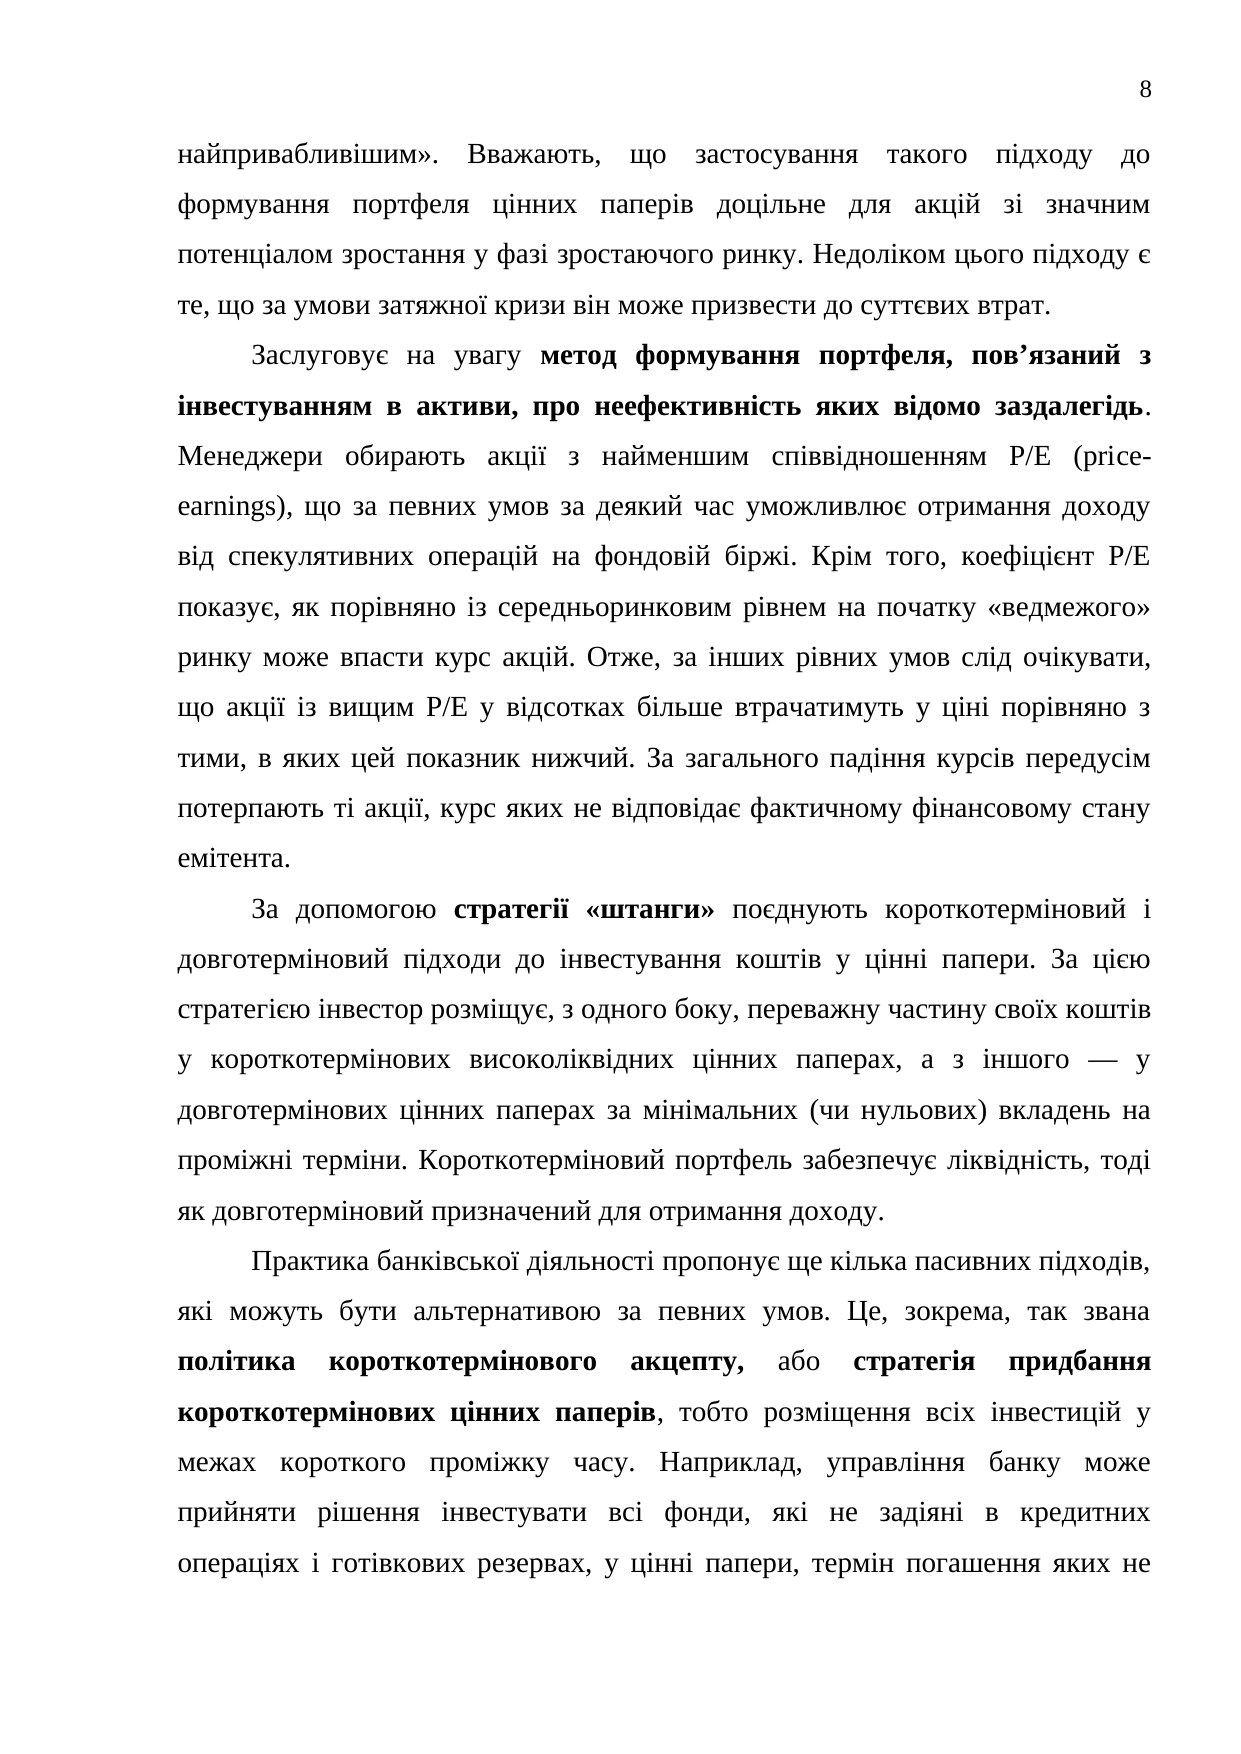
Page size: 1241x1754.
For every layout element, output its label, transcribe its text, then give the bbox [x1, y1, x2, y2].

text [177, 136, 1152, 321]
text Заслуговує на увагу метод формування портфеля, пов’язаний з інвестуванням в активи, про неефективність яких відомо заздалегідь. Менеджери обирають акції з найменшим співвідношенням Р/Е (price-earnings), що за певних умов за деякий час уможливлює отримання доходу від спекулятивних операцій на фондовій біржі. Крім того, коефіцієнт Р/Е показує, як порівняно із середньоринковим рівнем на початку «ведмежого» ринку може впасти курс акцій. Отже, за інших рівних умов слід очікувати, що акції із вищим Р/Е у відсотках більше втрачатимуть у ціні порівняно з тими, в яких цей показник нижчий. За загального падіння курсів передусім потерпають ті акції, курс яких не відповідає фактичному фінансовому стану емітента. [177, 337, 1152, 874]
text За допомогою стратегії «штанги» поєднують короткотерміновий і довготерміновий підходи до інвестування коштів у цінні папери. За цією стратегією інвестор розміщує, з одного боку, переважну частину своїх коштів у короткотермінових високоліквідних цінних паперах, а з іншого — у довготермінових цінних паперах за мінімальних (чи нульових) вкладень на проміжні терміни. Короткотерміновий портфель забезпечує ліквідність, тоді як довготерміновий призначений для отримання доходу. [177, 891, 1152, 1226]
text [177, 1243, 1152, 1578]
